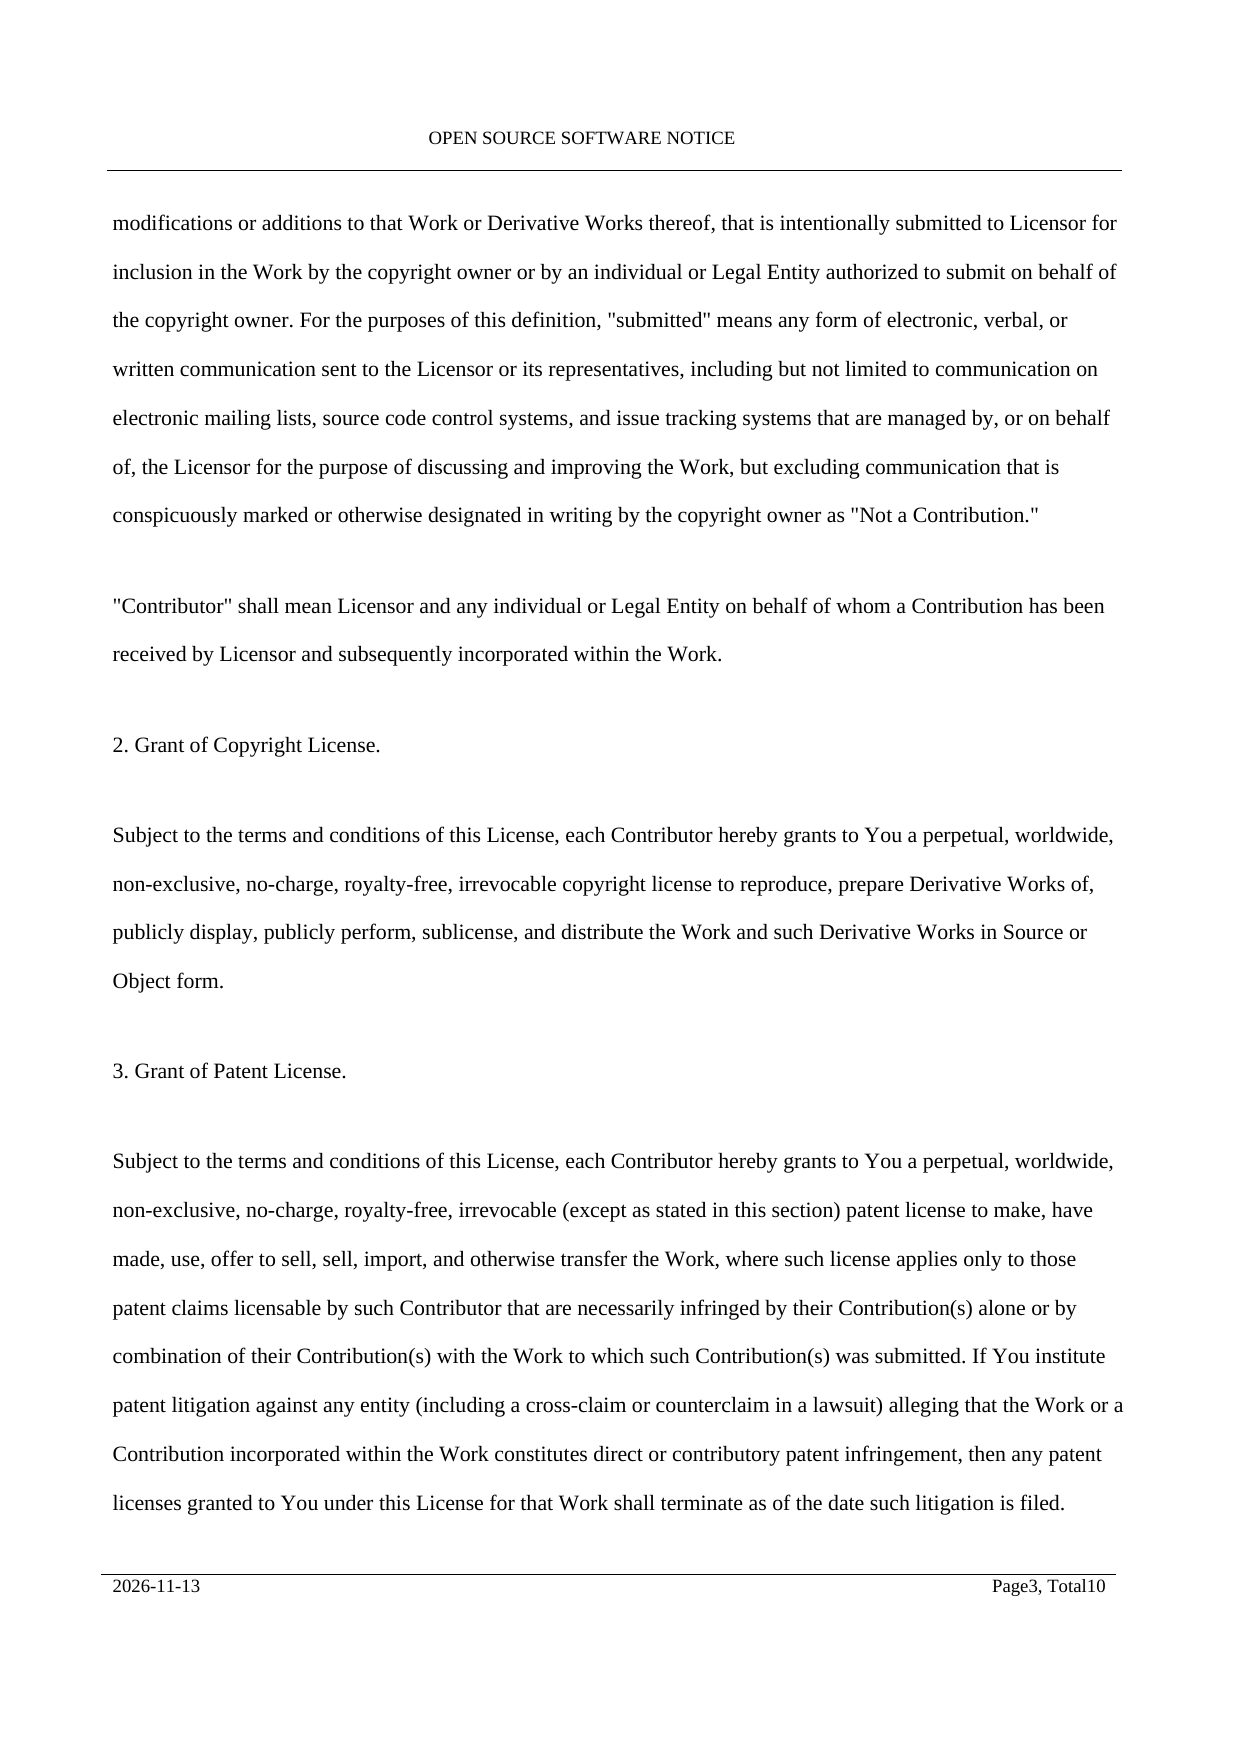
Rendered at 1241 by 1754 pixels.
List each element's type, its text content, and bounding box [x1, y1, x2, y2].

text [112, 206, 1128, 531]
text 2. Grant of Copyright License. [112, 728, 1128, 761]
text 3. Grant of Patent License. [112, 1055, 1128, 1087]
text Subject to the terms and conditions of this License, each Contributor hereby grants to You a perpetual, worldwide, non-exclusive, no-charge, royalty-free, irrevocable copyright license to reproduce, prepare Derivative Works of, publicly display, publicly perform, sublicense, and distribute the Work and such Derivative Works in Source or Object form. [112, 818, 1128, 997]
text Subject to the terms and conditions of this License, each Contributor hereby grants to You a perpetual, worldwide, non-exclusive, no-charge, royalty-free, irrevocable (except as stated in this section) patent license to make, have made, use, offer to sell, sell, import, and otherwise transfer the Work, where such license applies only to those patent claims licensable by such Contributor that are necessarily infringed by their Contribution(s) alone or by combination of their Contribution(s) with the Work to which such Contribution(s) was submitted. If You institute patent litigation against any entity (including a cross-claim or counterclaim in a lawsuit) alleging that the Work or a Contribution incorporated within the Work constitutes direct or contributory patent infringement, then any patent licenses granted to You under this License for that Work shall terminate as of the date such litigation is filed. [112, 1145, 1128, 1519]
text "Contributor" shall mean Licensor and any individual or Legal Entity on behalf of whom a Contribution has been received by Licensor and subsequently incorporated within the Work. [112, 589, 1128, 670]
